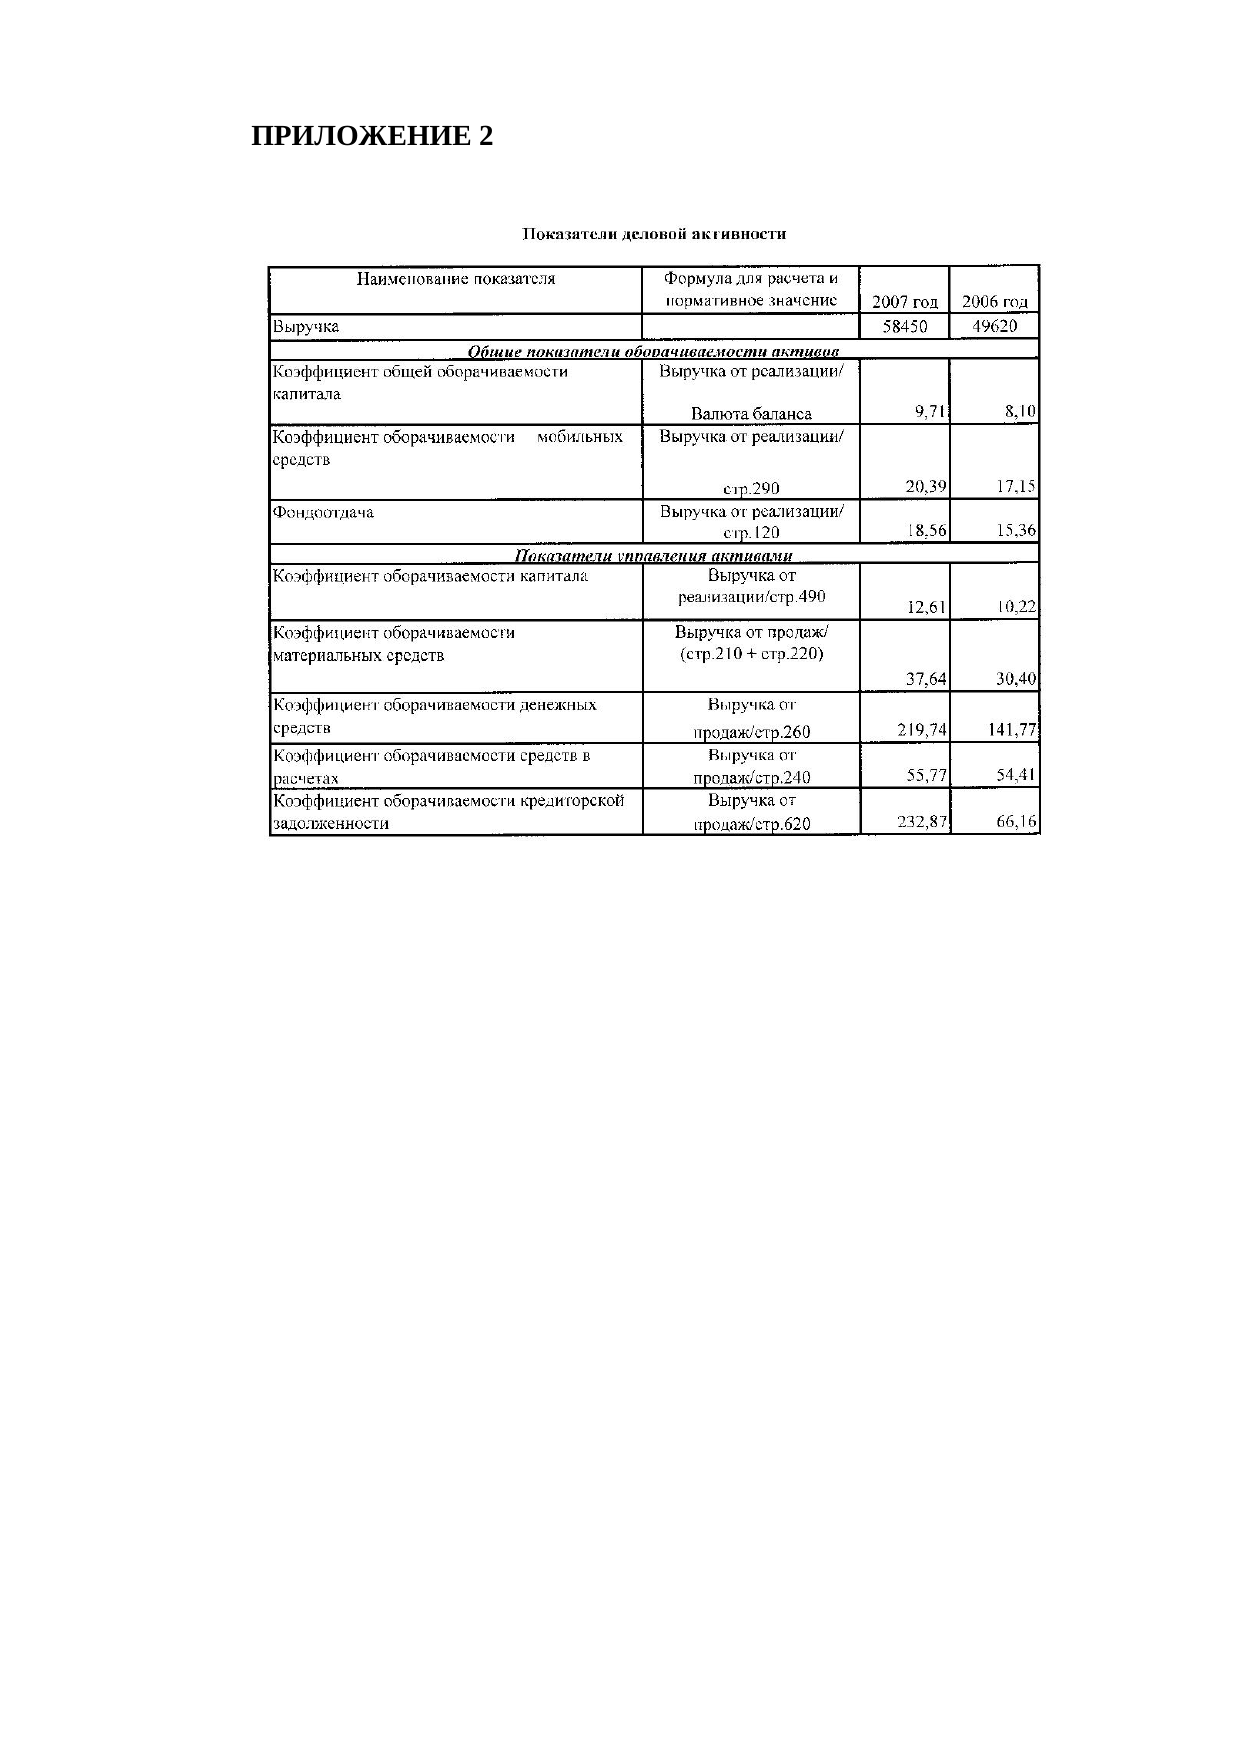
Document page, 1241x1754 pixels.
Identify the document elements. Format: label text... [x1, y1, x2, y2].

picture [251, 218, 1064, 847]
text ПРИЛОЖЕНИЕ 2 [177, 118, 1152, 152]
